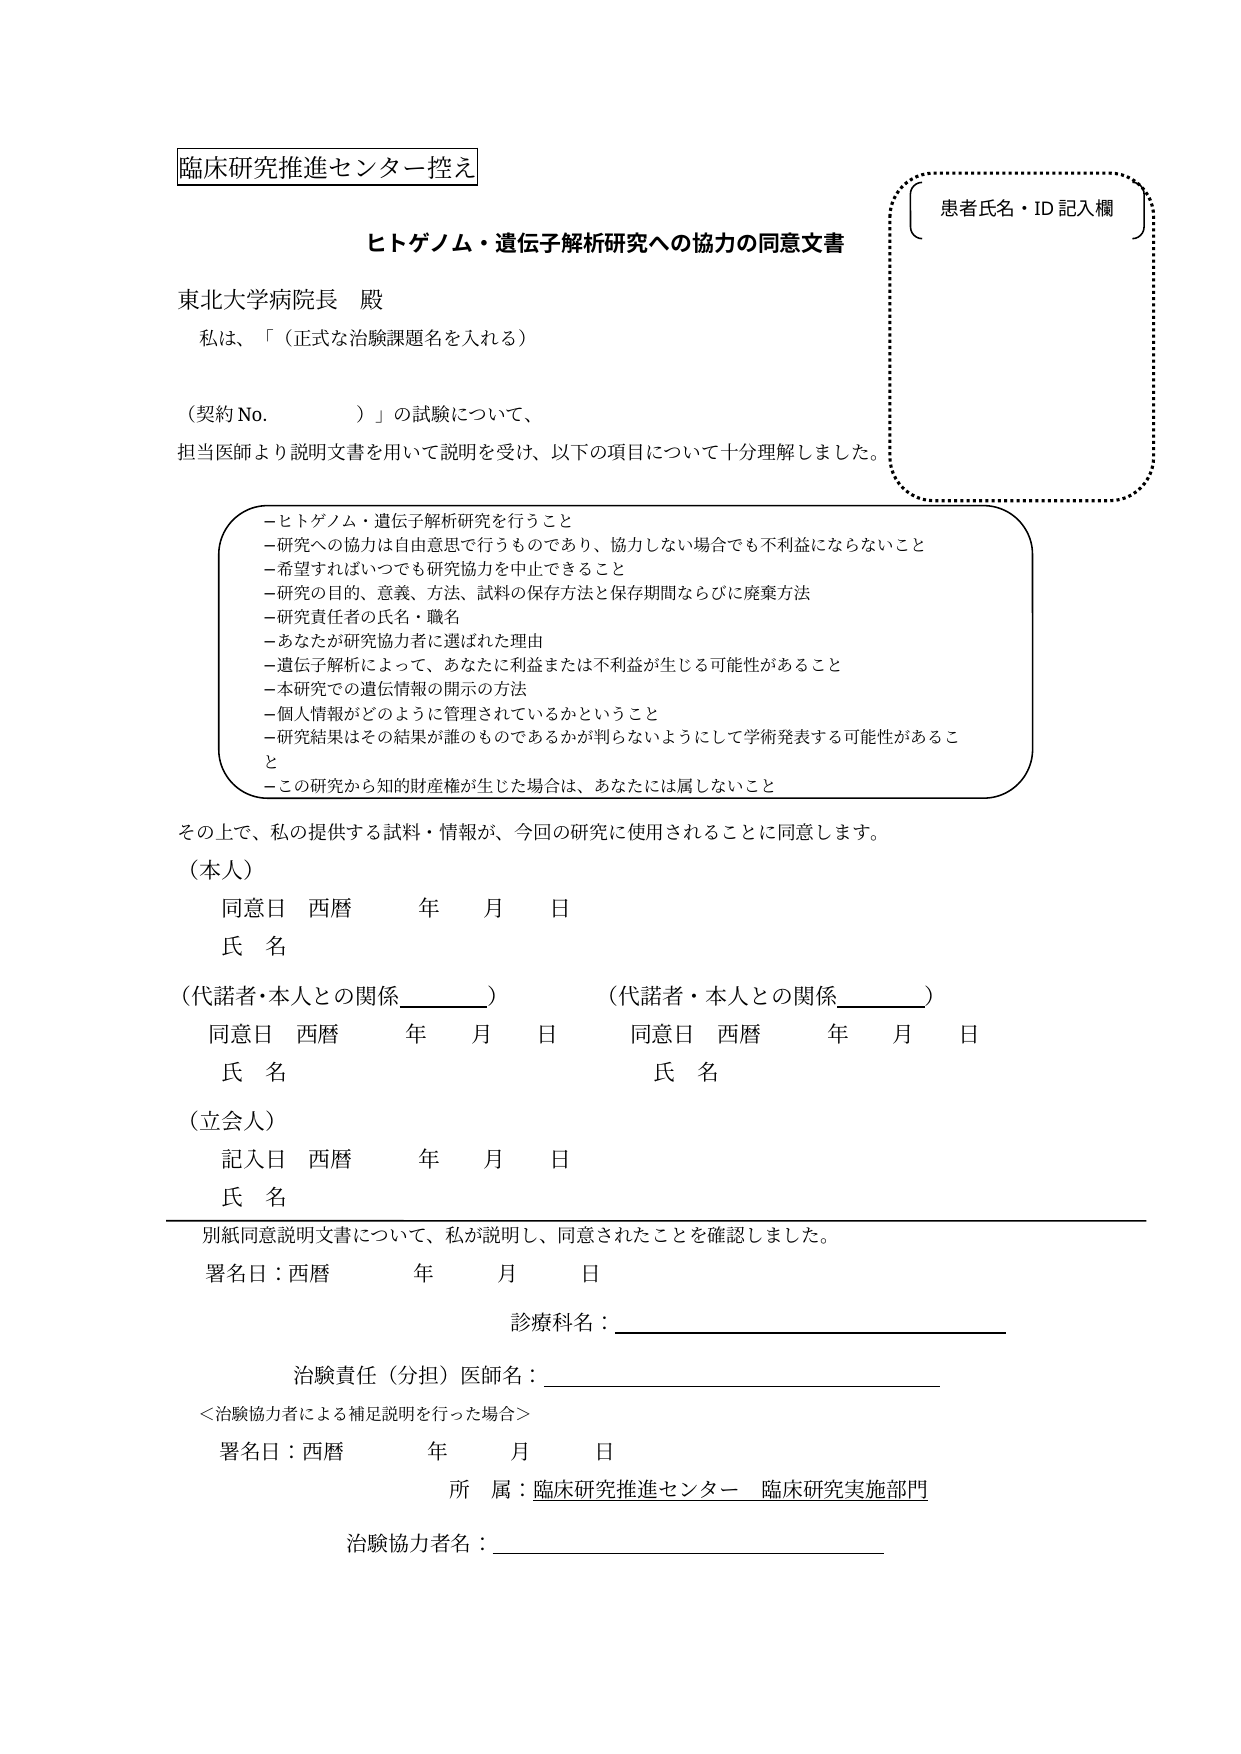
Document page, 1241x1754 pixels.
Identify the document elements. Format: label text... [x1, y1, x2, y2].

text ＜治験協力者による補足説明を行った場合＞ [177, 1394, 1063, 1432]
text 私は、「（正式な治験課題名を入れる） [177, 318, 889, 356]
text 治験責任（分担）医師名： [177, 1356, 1063, 1394]
text 署名日：西暦 年 月 日 [177, 1432, 1063, 1470]
text （立会人） [177, 1101, 1063, 1139]
text 同意日 西暦 年 月 日 同意日 西暦 年 月 日 [148, 1014, 1063, 1052]
text 東北大学病院長 殿 [177, 280, 889, 318]
text 診療科名： [177, 1302, 1063, 1341]
text （本人） [177, 850, 1063, 888]
text （契約No． ）」の試験について、 [177, 394, 889, 432]
text 氏 名 氏 名 [177, 1052, 1063, 1090]
text 治験協力者名： [177, 1523, 1063, 1561]
text 署名日：西暦 年 月 日 [177, 1253, 1063, 1291]
text 氏 名 [177, 926, 1063, 964]
text 別紙同意説明文書について、私が説明し、同意されたことを確認しました。 [177, 1222, 1063, 1253]
text 担当医師より説明文書を用いて説明を受け、以下の項目について十分理解しました。 [177, 432, 891, 470]
text 所 属：臨床研究推進センター 臨床研究実施部門 [177, 1470, 1021, 1508]
text 氏 名 [177, 1177, 1063, 1215]
text ヒトゲノム・遺伝子解析研究への協力の同意文書 [177, 223, 889, 261]
text その上で、私の提供する試料・情報が、今回の研究に使用されることに同意します。 [177, 812, 1063, 850]
text 同意日 西暦 年 月 日 [177, 888, 1063, 926]
text （代諾者･本人との関係 ） （代諾者・本人との関係 ） [148, 976, 1063, 1014]
text 記入日 西暦 年 月 日 [177, 1139, 1063, 1177]
